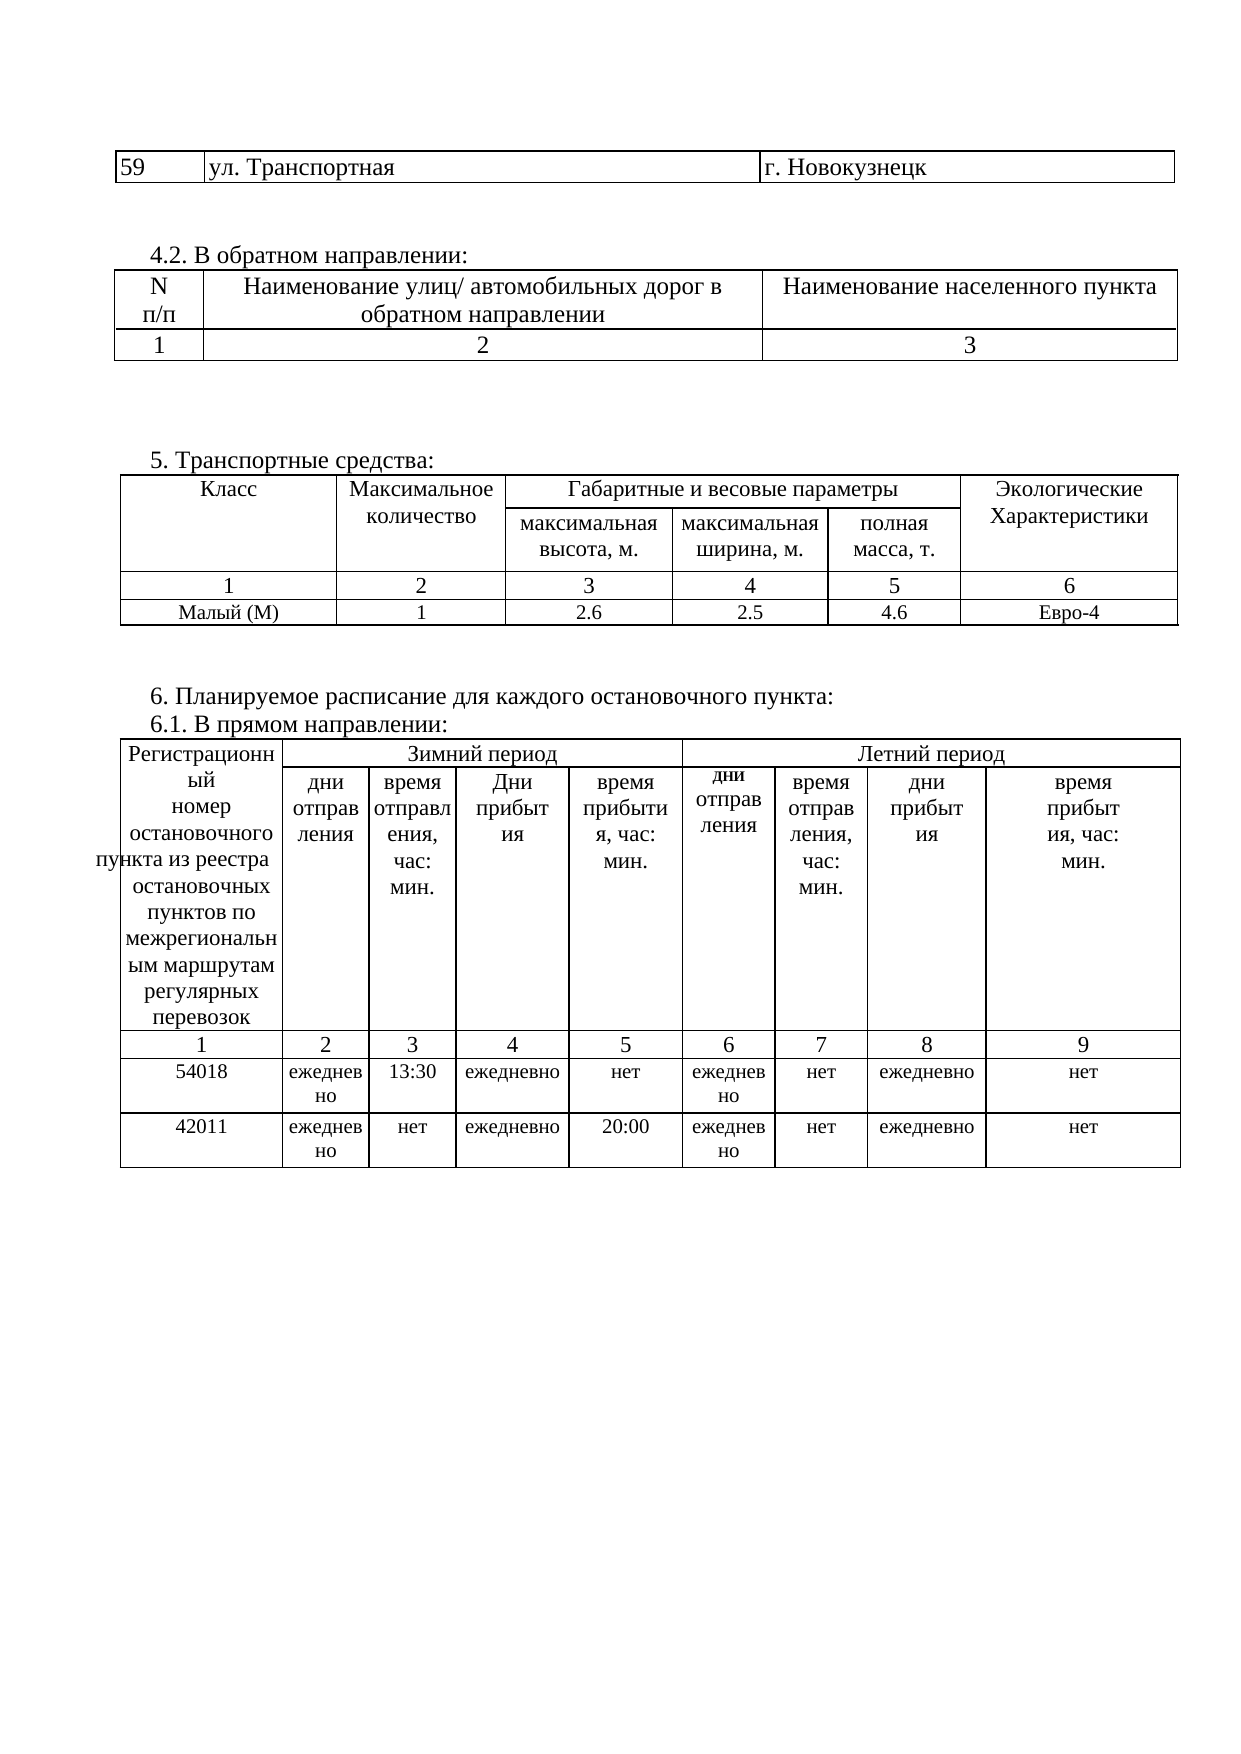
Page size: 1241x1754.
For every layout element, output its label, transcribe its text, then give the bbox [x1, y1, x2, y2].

table_cell 2.5 [673, 600, 827, 624]
table_cell 1 [121, 1031, 282, 1058]
table_cell ежедневно [457, 1114, 568, 1166]
table_cell ежедневно [868, 1059, 985, 1112]
table_cell 2.6 [506, 600, 672, 624]
table_cell 3 [763, 328, 1177, 360]
table_cell нет [987, 1114, 1180, 1166]
table_cell Дни прибыт ия [457, 768, 568, 1030]
table_header Класс [121, 476, 336, 571]
table_header Габаритные и весовые параметры [506, 476, 960, 507]
table_cell ежедневно [283, 1114, 368, 1166]
table_cell Малый (М) [121, 600, 336, 624]
table_cell ДНИ отправ ления [683, 768, 774, 1030]
table_cell нет [776, 1059, 867, 1112]
table_cell ежедневно [868, 1114, 985, 1166]
table_cell ул. Транспортная [205, 152, 759, 181]
table_cell 4 [673, 572, 827, 598]
table_cell 4.6 [829, 600, 960, 624]
table_cell время прибыт ия, час: мин. [987, 768, 1180, 1030]
table_cell нет [776, 1114, 867, 1166]
table_cell ежедневно [283, 1059, 368, 1112]
table_cell время прибыти я, час: мин. [570, 768, 682, 1030]
table_header Наименование улиц/ автомобильных дорог в обратном направлении [204, 271, 762, 328]
table_cell 1 [337, 600, 505, 624]
table_cell 9 [987, 1031, 1180, 1058]
table_cell 2 [283, 1031, 368, 1058]
table_cell время отправ ления, час: мин. [776, 768, 867, 1030]
table_cell 6 [683, 1031, 774, 1058]
table_cell 4 [457, 1031, 568, 1058]
text 5. Транспортные средства: [150, 445, 1090, 474]
table_header Экологические Характеристики [961, 476, 1177, 571]
table_cell полная масса, т. [829, 509, 960, 571]
text 6. Планируемое расписание для каждого остановочного пункта: [150, 681, 1090, 709]
table_cell ежедневно [683, 1059, 774, 1112]
table_cell 1 [121, 572, 336, 598]
table_cell нет [987, 1059, 1180, 1112]
table_cell г. Новокузнецк [761, 152, 1174, 181]
table_cell 42011 [121, 1114, 282, 1166]
table_header Зимний период [283, 740, 682, 766]
table_cell 54018 [121, 1059, 282, 1112]
table_header Летний период [683, 740, 1180, 766]
table_cell дни отправ ления [283, 768, 368, 1030]
text 6.1. В прямом направлении: [150, 709, 1090, 738]
table_cell нет [570, 1059, 682, 1112]
table_cell 6 [961, 572, 1177, 598]
table_cell нет [370, 1114, 455, 1166]
table_cell 3 [506, 572, 672, 598]
table_cell максимальная высота, м. [506, 509, 672, 571]
table_header Максимальное количество [337, 476, 505, 571]
table_cell 20:00 [570, 1114, 682, 1166]
table_cell 5 [570, 1031, 682, 1058]
table_header Регистрационный номер остановочного пункта из реестра остановочных пунктов по межрегиональным маршрутам регулярных перевозок [121, 740, 282, 1030]
table_cell ежедневно [683, 1114, 774, 1166]
table_cell 1 [115, 329, 203, 360]
table_cell 13:30 [370, 1059, 455, 1112]
table_cell 5 [829, 572, 960, 598]
table_header N п/п [115, 271, 203, 328]
table_cell 59 [117, 152, 204, 181]
table_cell ежедневно [457, 1059, 568, 1112]
table_cell Евро-4 [961, 600, 1177, 624]
table_cell 8 [868, 1031, 985, 1058]
table_cell 2 [337, 572, 505, 598]
table_cell 3 [370, 1031, 455, 1058]
table_cell 7 [776, 1031, 867, 1058]
table_cell время отправл ения, час: мин. [370, 768, 455, 1030]
text 4.2. В обратном направлении: [150, 241, 1090, 269]
table_cell дни прибыт ия [868, 768, 985, 1030]
table_cell максимальная ширина, м. [673, 509, 827, 571]
table_cell 2 [204, 330, 762, 360]
table_header Наименование населенного пункта [763, 271, 1177, 328]
